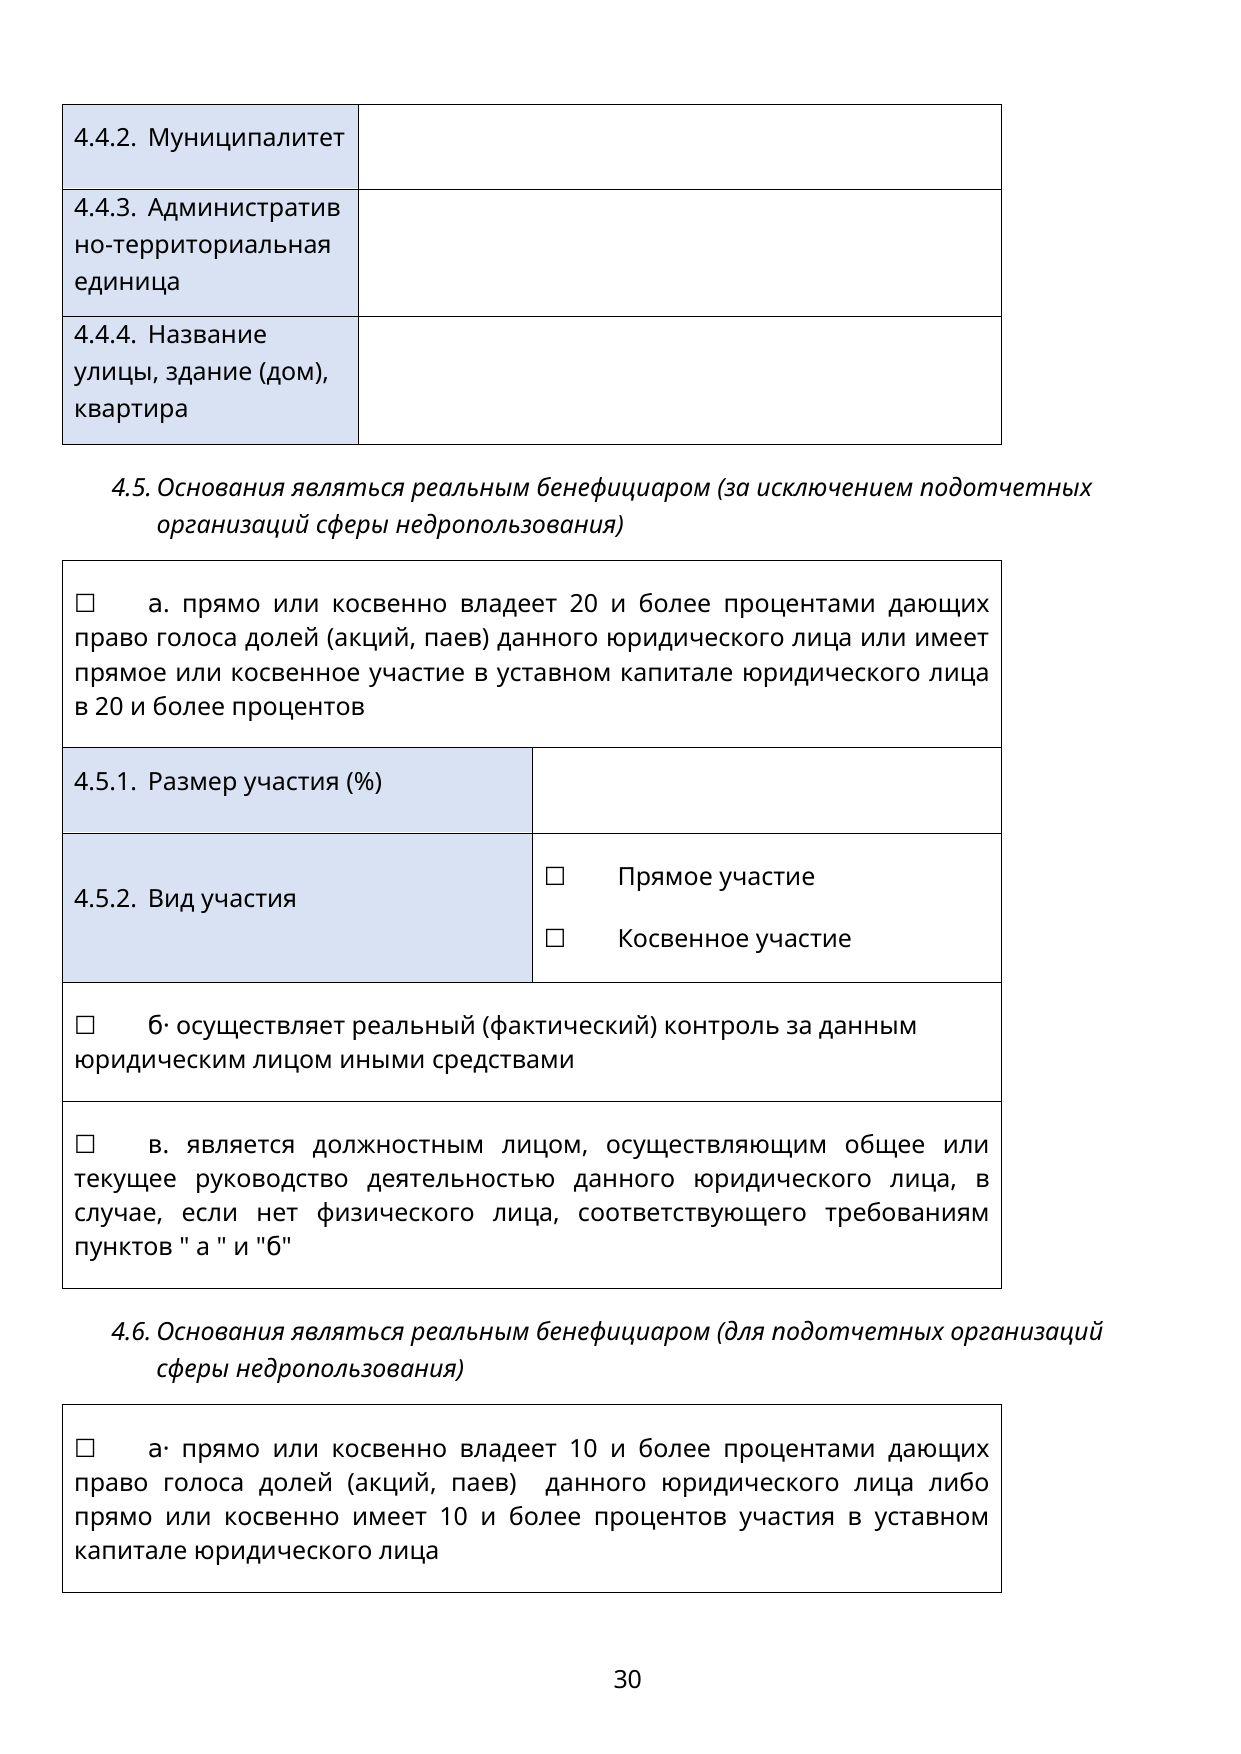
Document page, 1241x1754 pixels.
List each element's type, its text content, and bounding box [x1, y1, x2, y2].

table_cell [533, 748, 1001, 832]
table_cell Размер участия (%) [63, 748, 532, 832]
table_cell Вид участия [63, 834, 532, 982]
table_cell Название улицы, здание (дом), квартира [63, 317, 358, 444]
list Основания являться реальным бенефициаром (для подотчетных организаций сферы недропользования) [111, 1314, 1181, 1385]
table_cell [359, 317, 1001, 444]
table_cell [359, 105, 1001, 188]
table_header а. прямо или косвенно владеет 20 и более процентами дающих право голоса долей (акций, паев) данного юридического лица или имеет прямое или косвенное участие в уставном капитале юридического лица в 20 и более процентов [63, 561, 1001, 747]
list Основания являться реальным бенефициаром (за исключением подотчетных организаций сферы недропользования) [111, 470, 1181, 541]
table_cell Прямое участие Косвенное участие [533, 834, 1001, 982]
table_cell [359, 190, 1001, 316]
table_cell Муниципалитет [63, 105, 358, 188]
table_header а․ прямо или косвенно владеет 10 и более процентами дающих право голоса долей (акций, паев) данного юридического лица либо прямо или косвенно имеет 10 и более процентов участия в уставном капитале юридического лица [63, 1405, 1001, 1592]
table_cell в. является должностным лицом, осуществляющим общее или текущее руководство деятельностью данного юридического лица, в случае, если нет физического лица, соответствующего требованиям пунктов " а " и "б" [63, 1102, 1001, 1288]
table_cell б․ осуществляет реальный (фактический) контроль за данным юридическим лицом иными средствами [63, 983, 1001, 1101]
table_cell Административно-территориальная единица [63, 190, 358, 316]
